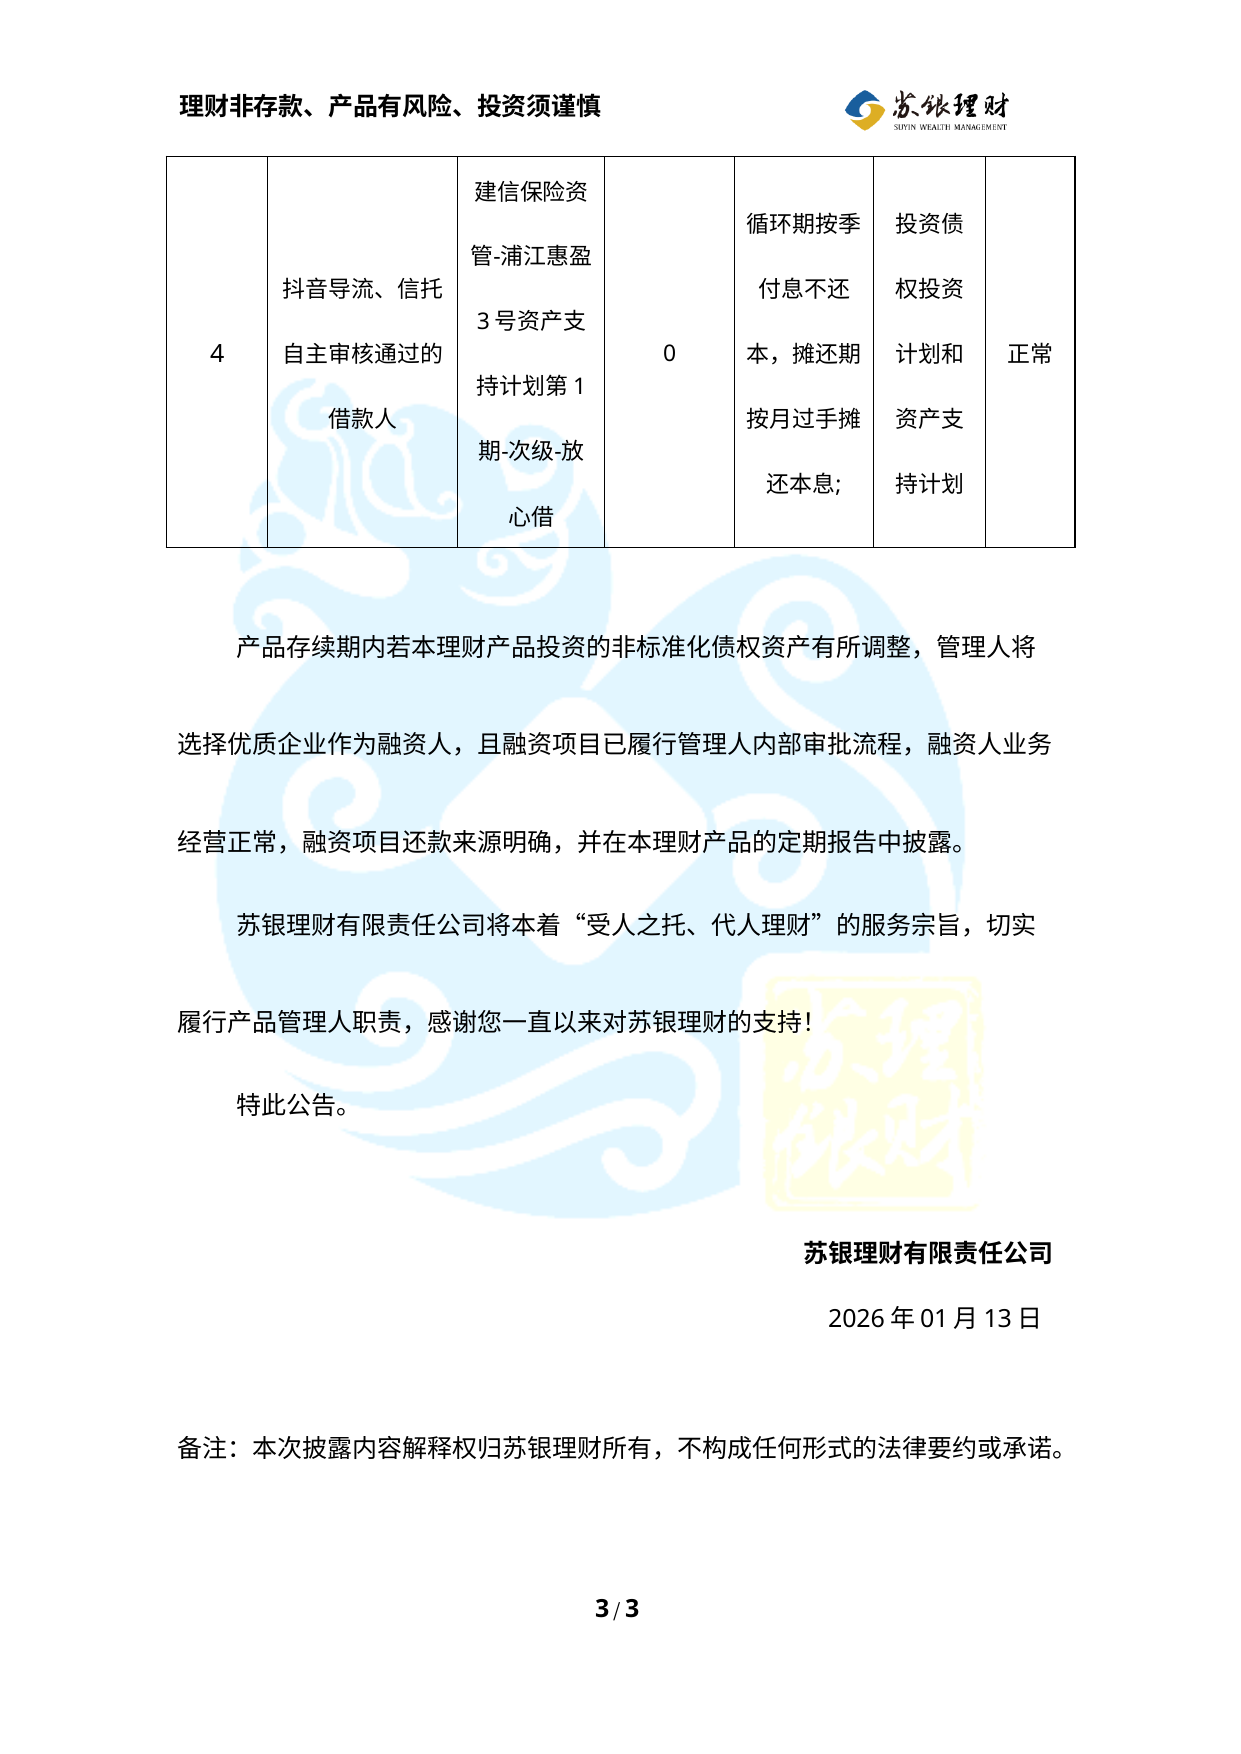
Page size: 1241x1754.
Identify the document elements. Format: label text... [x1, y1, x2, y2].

table_cell 循环期按季付息不还本，摊还期按月过手摊还本息; [735, 157, 873, 547]
text 产品存续期内若本理财产品投资的非标准化债权资产有所调整，管理人将选择优质企业作为融资人，且融资项目已履行管理人内部审批流程，融资人业务经营正常，融资项目还款来源明确，并在本理财产品的定期报告中披露。 [177, 613, 1053, 873]
picture [820, 72, 1039, 143]
text 苏银理财有限责任公司 [177, 1219, 1053, 1284]
text 特此公告。 [177, 1071, 1053, 1136]
table_cell 正常 [986, 157, 1074, 547]
table_cell 抖音导流、信托自主审核通过的借款人 [268, 157, 457, 547]
table_cell 建信保险资管-浦江惠盈3号资产支持计划第1期-次级-放心借 [458, 157, 604, 547]
text 备注：本次披露内容解释权归苏银理财所有，不构成任何形式的法律要约或承诺。 [177, 1414, 1053, 1479]
table_cell 0 [605, 157, 734, 547]
table_cell 4 [167, 157, 267, 547]
text 苏银理财有限责任公司将本着“受人之托、代人理财”的服务宗旨，切实履行产品管理人职责，感谢您一直以来对苏银理财的支持！ [177, 891, 1053, 1053]
table_cell 投资债权投资计划和资产支持计划 [874, 157, 985, 547]
text 2026年01月13日 [177, 1284, 1042, 1349]
